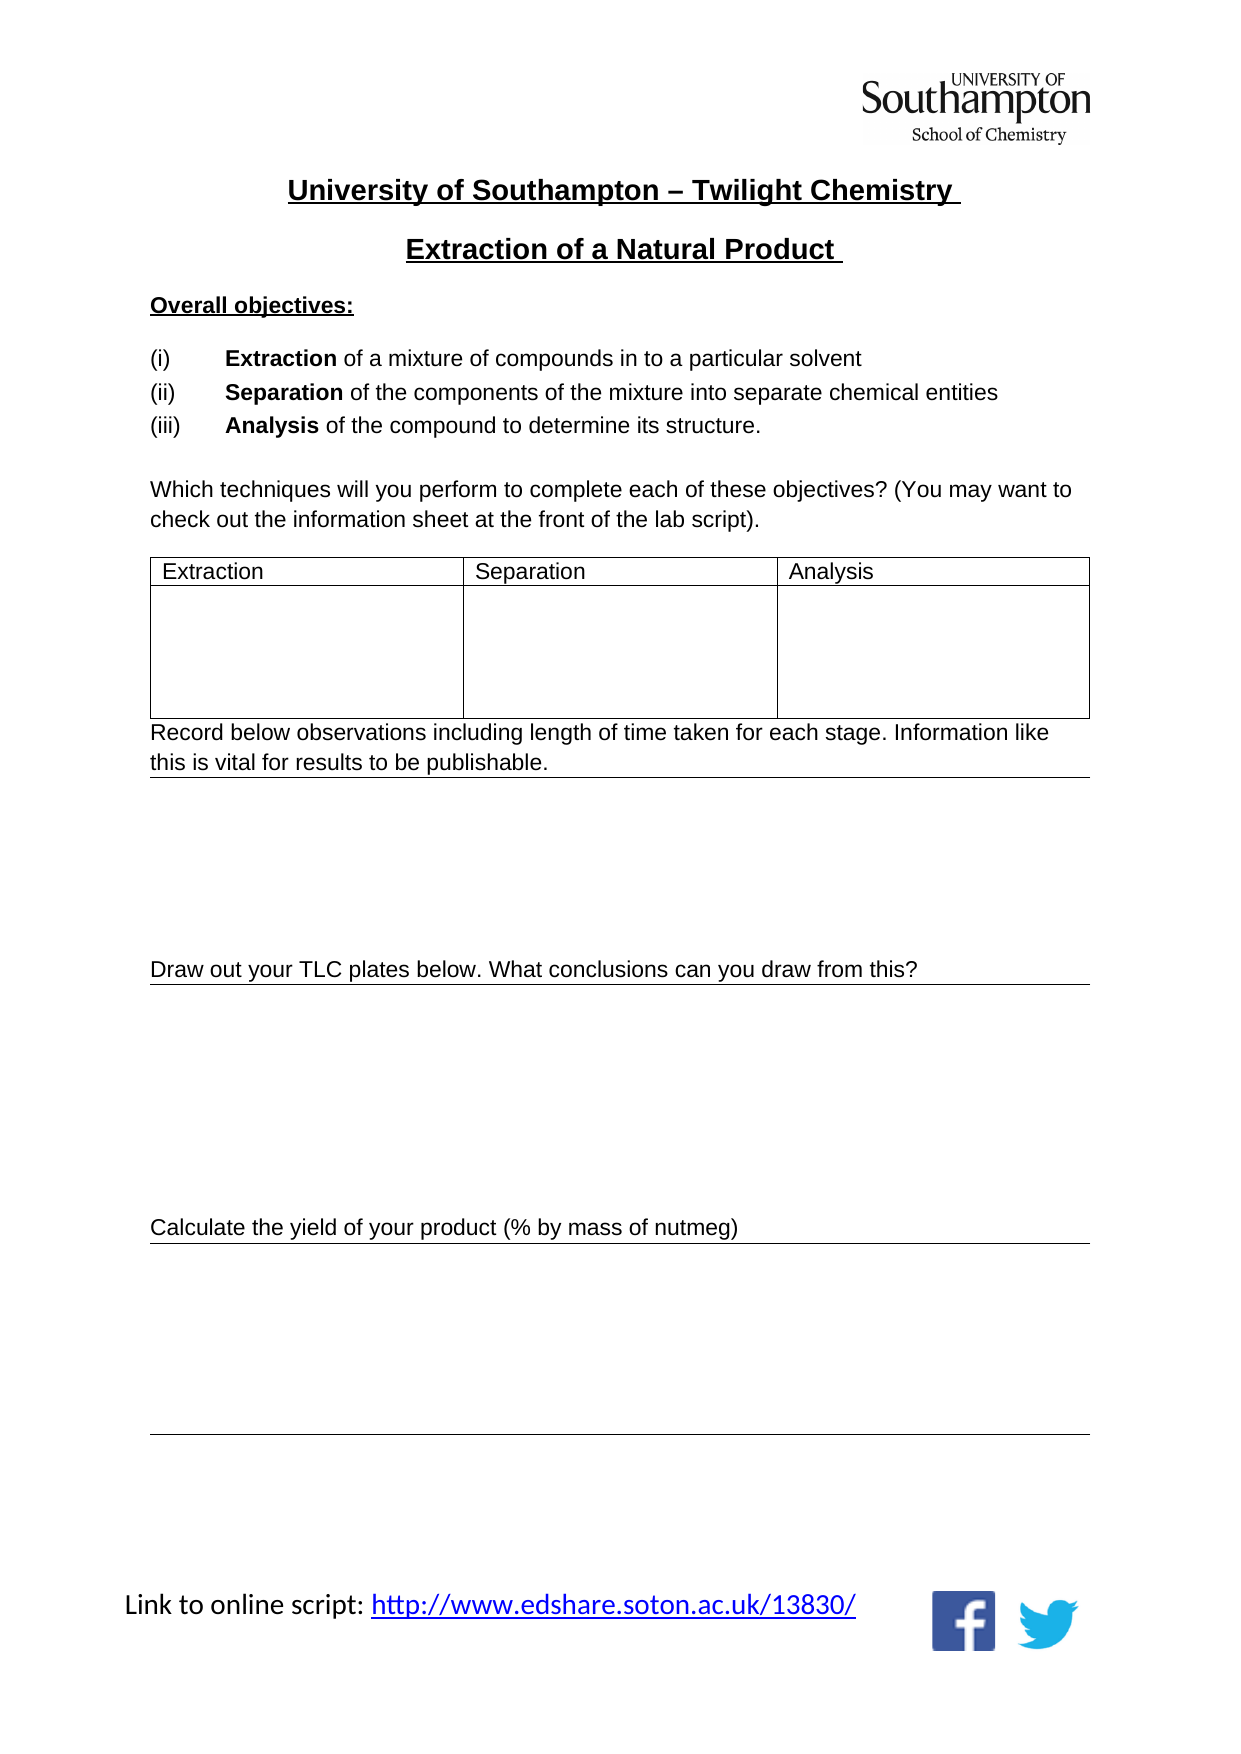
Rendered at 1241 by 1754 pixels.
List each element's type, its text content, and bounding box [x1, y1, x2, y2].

text (iii) Analysis of the compound to determine its structure. [150, 409, 1090, 438]
table_cell [464, 586, 777, 717]
table_header Separation [464, 558, 777, 584]
table_cell [778, 586, 1089, 717]
picture [862, 73, 1091, 145]
text University of Southampton – Twilight Chemistry [150, 173, 1090, 206]
text Record below observations including length of time taken for each stage. Information like this is vital for results to be publishable. [150, 719, 1090, 777]
text Draw out your TLC plates below. What conclusions can you draw from this? [150, 956, 1090, 984]
text (ii) Separation of the components of the mixture into separate chemical entities [150, 376, 1090, 405]
text Which techniques will you perform to complete each of these objectives? (You may want to check out the information sheet at the front of the lab script). [150, 476, 1090, 532]
picture [932, 1591, 996, 1651]
table_header Extraction [151, 558, 463, 584]
text Extraction of a Natural Product [150, 232, 1090, 266]
table_header Analysis [778, 558, 1089, 584]
table_cell [151, 586, 463, 717]
text Overall objectives: [150, 292, 1090, 318]
text Calculate the yield of your product (% by mass of nutmeg) [150, 1214, 1090, 1243]
text (i) Extraction of a mixture of compounds in to a particular solvent [150, 343, 1090, 372]
picture [1012, 1591, 1084, 1657]
